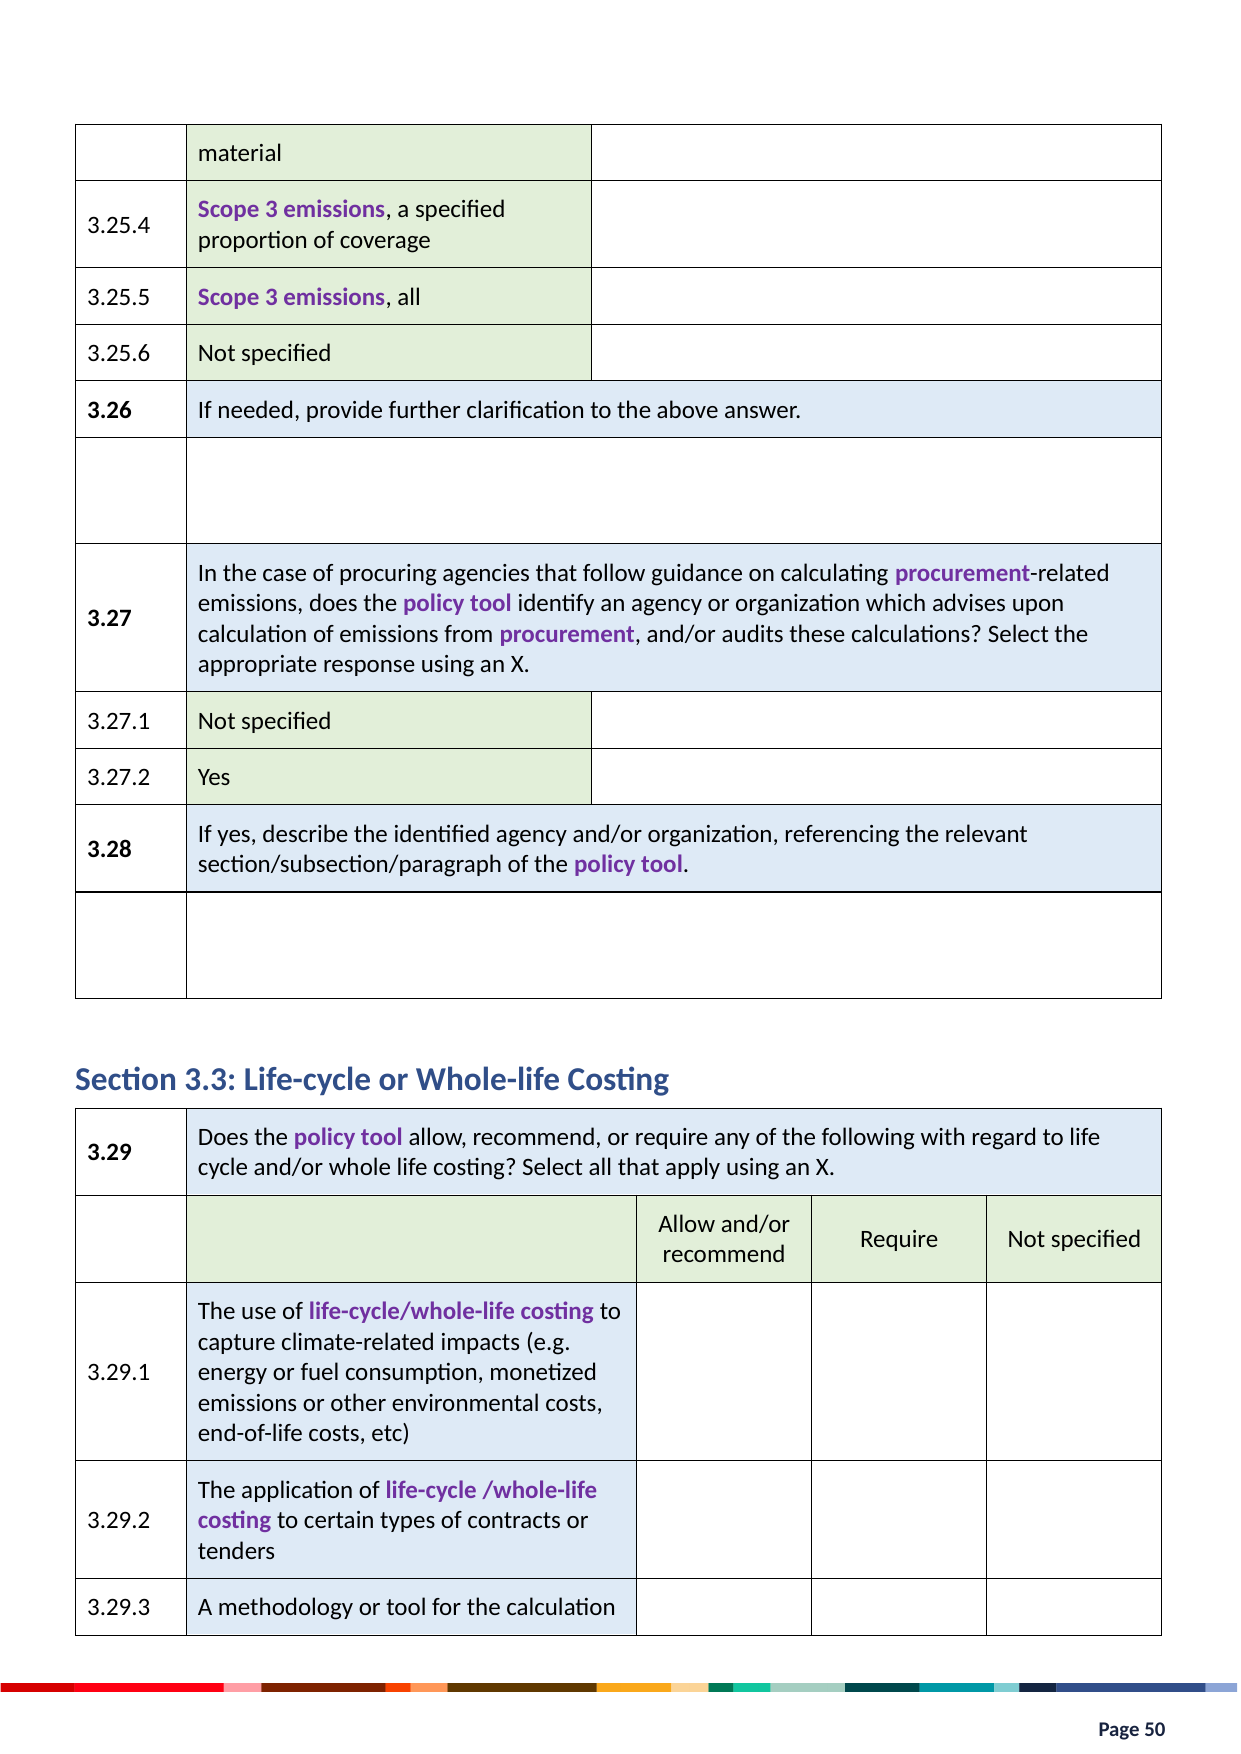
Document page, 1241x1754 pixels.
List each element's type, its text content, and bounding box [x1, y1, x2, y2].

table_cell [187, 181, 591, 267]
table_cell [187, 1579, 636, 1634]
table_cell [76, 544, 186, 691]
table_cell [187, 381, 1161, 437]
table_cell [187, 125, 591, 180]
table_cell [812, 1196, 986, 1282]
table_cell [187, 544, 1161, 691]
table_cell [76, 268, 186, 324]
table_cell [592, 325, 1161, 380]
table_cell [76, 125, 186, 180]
picture [0, 1683, 1236, 1692]
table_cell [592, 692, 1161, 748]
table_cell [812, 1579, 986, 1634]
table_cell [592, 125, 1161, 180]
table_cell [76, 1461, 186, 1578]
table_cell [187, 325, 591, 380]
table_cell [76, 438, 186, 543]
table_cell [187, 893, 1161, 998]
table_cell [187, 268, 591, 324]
subtitle Section 3.3: Life-cycle or Whole-life Costing [75, 1058, 1165, 1099]
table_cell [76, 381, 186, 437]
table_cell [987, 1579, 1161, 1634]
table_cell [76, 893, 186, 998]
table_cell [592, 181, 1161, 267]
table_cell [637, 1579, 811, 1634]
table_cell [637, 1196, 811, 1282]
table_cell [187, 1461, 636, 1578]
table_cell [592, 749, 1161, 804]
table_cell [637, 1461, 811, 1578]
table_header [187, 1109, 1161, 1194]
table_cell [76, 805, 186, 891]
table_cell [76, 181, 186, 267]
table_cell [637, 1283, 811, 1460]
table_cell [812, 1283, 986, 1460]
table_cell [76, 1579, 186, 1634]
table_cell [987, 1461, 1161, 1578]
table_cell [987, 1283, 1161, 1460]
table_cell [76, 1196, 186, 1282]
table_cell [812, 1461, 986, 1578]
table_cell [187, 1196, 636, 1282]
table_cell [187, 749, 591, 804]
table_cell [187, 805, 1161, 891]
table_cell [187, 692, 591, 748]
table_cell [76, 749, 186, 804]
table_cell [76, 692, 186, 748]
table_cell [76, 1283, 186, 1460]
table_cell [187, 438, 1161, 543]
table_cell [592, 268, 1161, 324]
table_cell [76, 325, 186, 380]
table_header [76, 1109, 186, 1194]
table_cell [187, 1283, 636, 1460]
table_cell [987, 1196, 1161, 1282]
